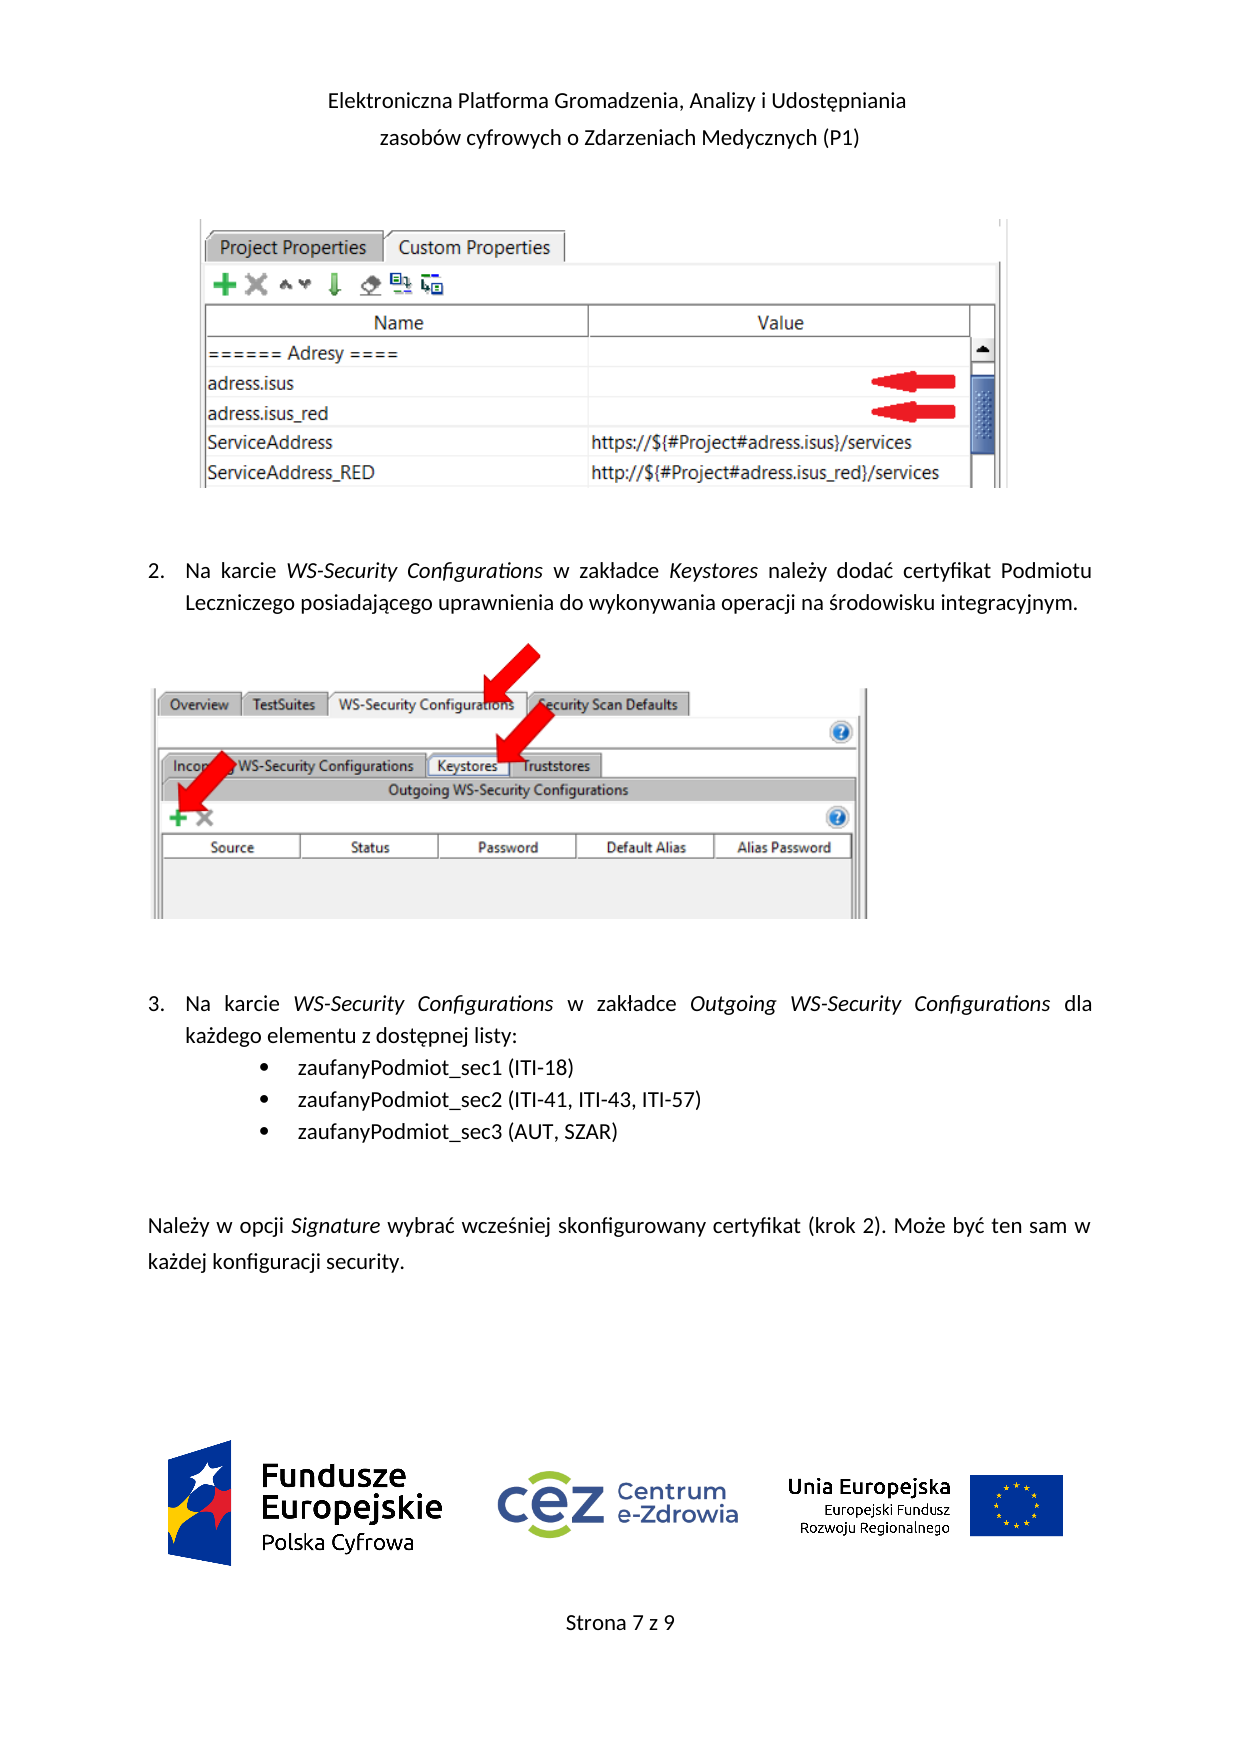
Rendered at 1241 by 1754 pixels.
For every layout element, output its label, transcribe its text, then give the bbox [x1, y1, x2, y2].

picture [147, 632, 876, 919]
text Należy w opcji Signature wybrać wcześniej skonfigurowany certyfikat (krok 2). Może być ten sam w każdej konfiguracji security. [148, 1211, 1093, 1275]
list zaufanyPodmiot_sec1 (ITI-18) [260, 1053, 1093, 1081]
list zaufanyPodmiot_sec3 (AUT, SZAR) [260, 1117, 1093, 1145]
list Na karcie WS-Security Configurations w zakładce Keystores należy dodać certyfikat Podmiotu Leczniczego posiadającego uprawnienia do wykonywania operacji na środowisku integracyjnym. [148, 556, 1093, 616]
list Na karcie WS-Security Configurations w zakładce Outgoing WS-Security Configurations dla każdego elementu z dostępnej listy: [148, 989, 1093, 1049]
list zaufanyPodmiot_sec2 (ITI-41, ITI-43, ITI-57) [260, 1085, 1093, 1113]
picture [147, 1426, 1093, 1587]
picture [185, 219, 1008, 488]
